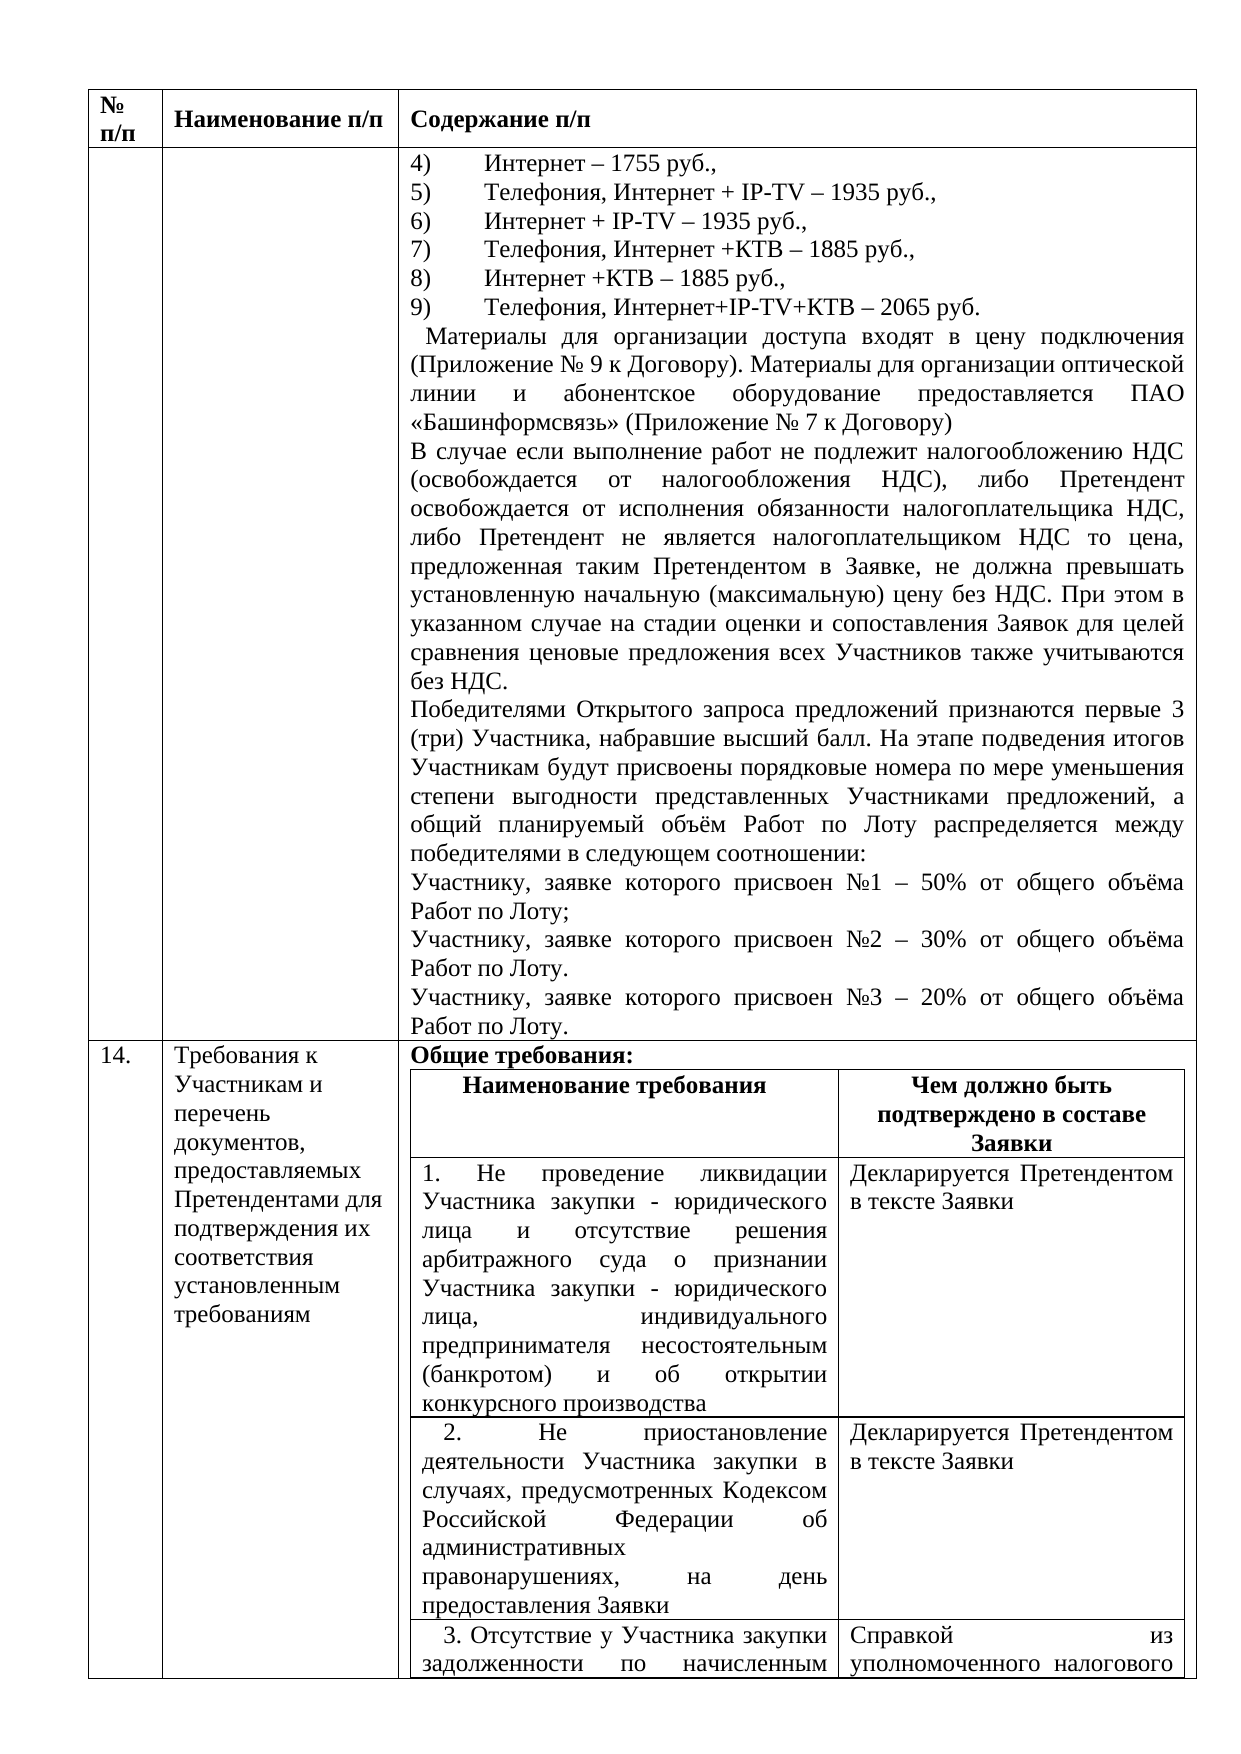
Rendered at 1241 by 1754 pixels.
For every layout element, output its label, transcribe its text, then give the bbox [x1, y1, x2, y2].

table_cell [399, 148, 1196, 1039]
table_cell Общие требования: Дополнительные требования: [399, 1041, 1196, 1678]
table_cell [89, 148, 162, 1039]
table_header Наименование п/п [163, 90, 398, 147]
table_header № п/п [89, 90, 162, 147]
table_header Содержание п/п [399, 90, 1196, 147]
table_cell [163, 148, 398, 1039]
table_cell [163, 1041, 398, 1678]
table_cell [89, 1041, 162, 1678]
